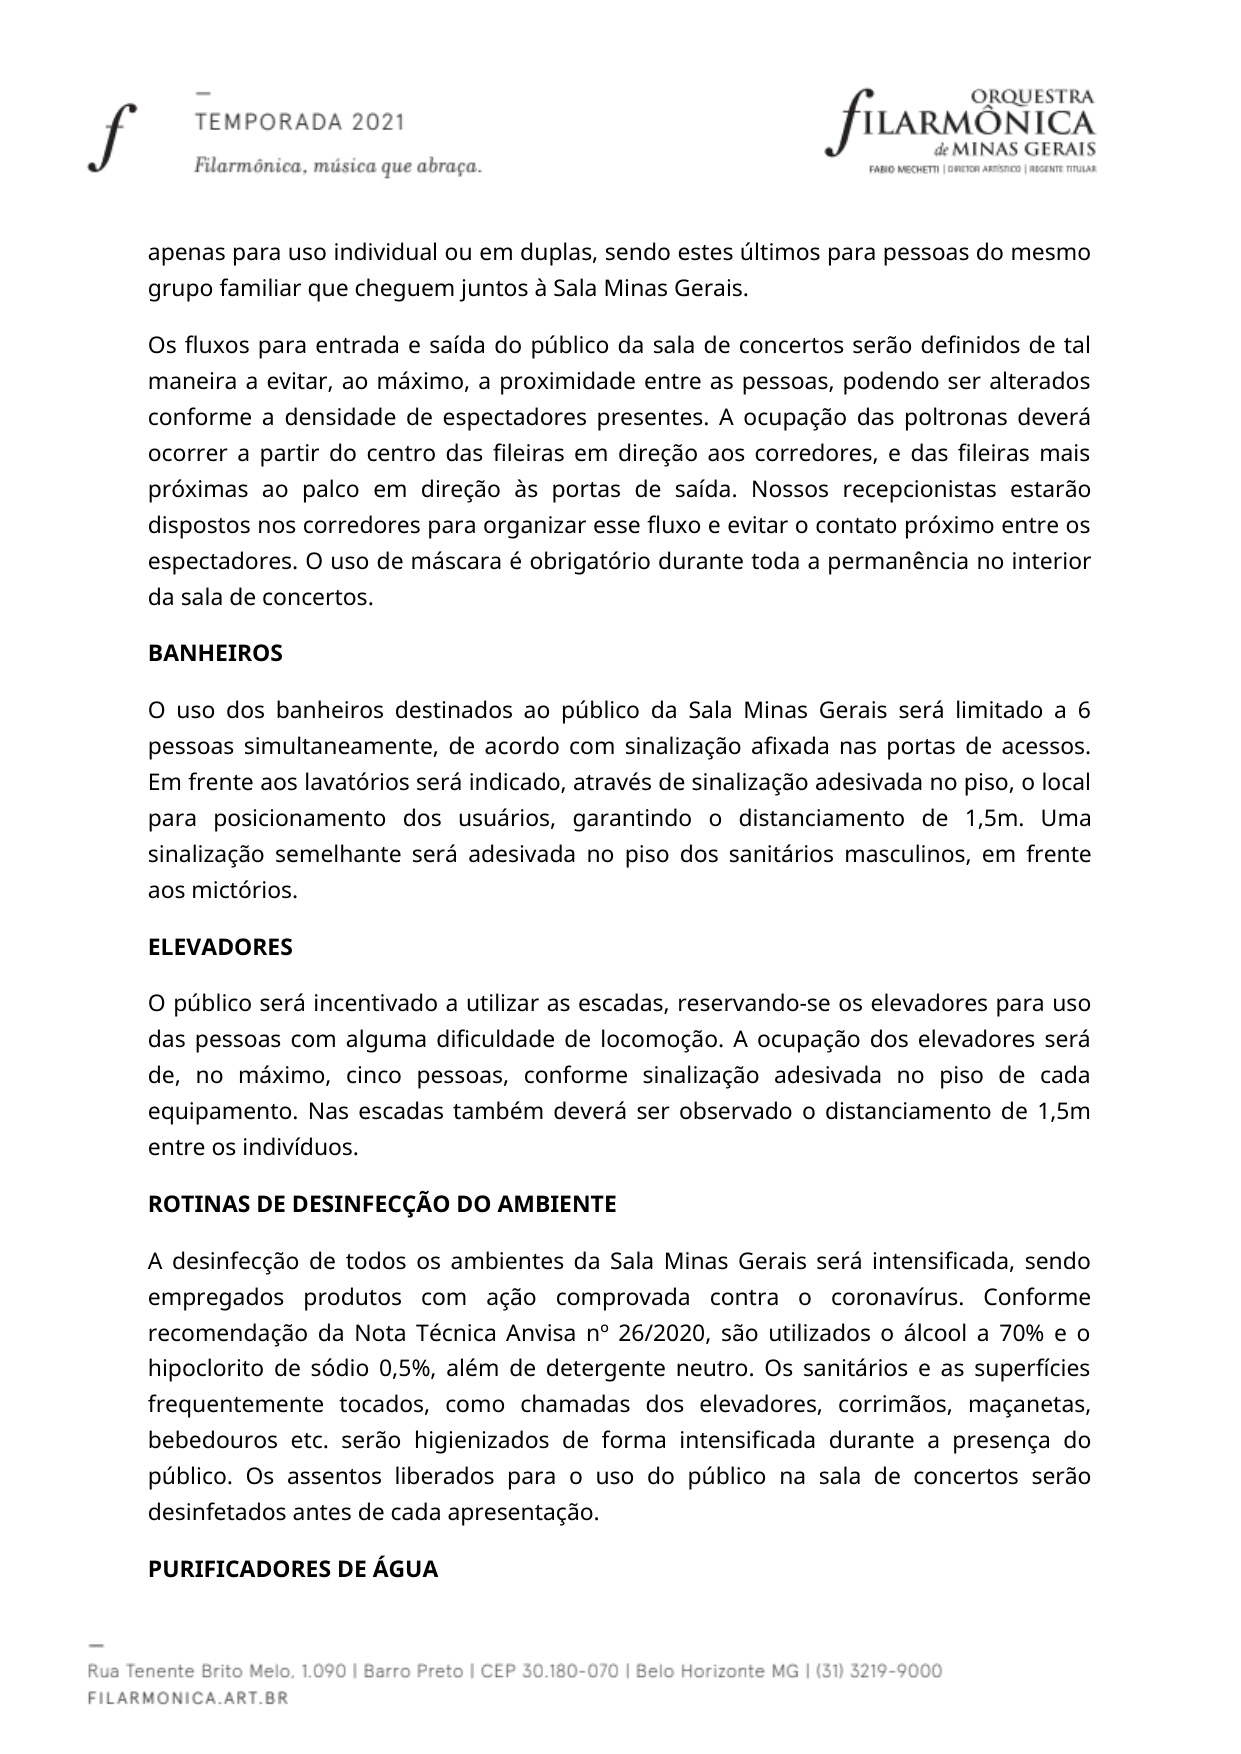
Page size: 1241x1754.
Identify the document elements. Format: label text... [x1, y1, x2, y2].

text BANHEIROS [148, 637, 1092, 668]
text O público será incentivado a utilizar as escadas, reservando-se os elevadores para uso das pessoas com alguma dificuldade de locomoção. A ocupação dos elevadores será de, no máximo, cinco pessoas, conforme sinalização adesivada no piso de cada equipamento. Nas escadas também deverá ser observado o distanciamento de 1,5m entre os indivíduos. [148, 987, 1092, 1162]
text Os fluxos para entrada e saída do público da sala de concertos serão definidos de tal maneira a evitar, ao máximo, a proximidade entre as pessoas, podendo ser alterados conforme a densidade de espectadores presentes. A ocupação das poltronas deverá ocorrer a partir do centro das fileiras em direção aos corredores, e das fileiras mais próximas ao palco em direção às portas de saída. Nossos recepcionistas estarão dispostos nos corredores para organizar esse fluxo e evitar o contato próximo entre os espectadores. O uso de máscara é obrigatório durante toda a permanência no interior da sala de concertos. [148, 329, 1092, 612]
text A desinfecção de todos os ambientes da Sala Minas Gerais será intensificada, sendo empregados produtos com ação comprovada contra o coronavírus. Conforme recomendação da Nota Técnica Anvisa nº 26/2020, são utilizados o álcool a 70% e o hipoclorito de sódio 0,5%, além de detergente neutro. Os sanitários e as superfícies frequentemente tocados, como chamadas dos elevadores, corrimãos, maçanetas, bebedouros etc. serão higienizados de forma intensificada durante a presença do público. Os assentos liberados para o uso do público na sala de concertos serão desinfetados antes de cada apresentação. [148, 1244, 1092, 1527]
text PURIFICADORES DE ÁGUA [148, 1553, 1092, 1584]
text ELEVADORES [148, 931, 1092, 962]
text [148, 236, 1092, 303]
text O uso dos banheiros destinados ao público da Sala Minas Gerais será limitado a 6 pessoas simultaneamente, de acordo com sinalização afixada nas portas de acessos. Em frente aos lavatórios será indicado, através de sinalização adesivada no piso, o local para posicionamento dos usuários, garantindo o distanciamento de 1,5m. Uma sinalização semelhante será adesivada no piso dos sanitários masculinos, em frente aos mictórios. [148, 694, 1092, 905]
text ROTINAS DE DESINFECÇÃO DO AMBIENTE [148, 1188, 1092, 1219]
